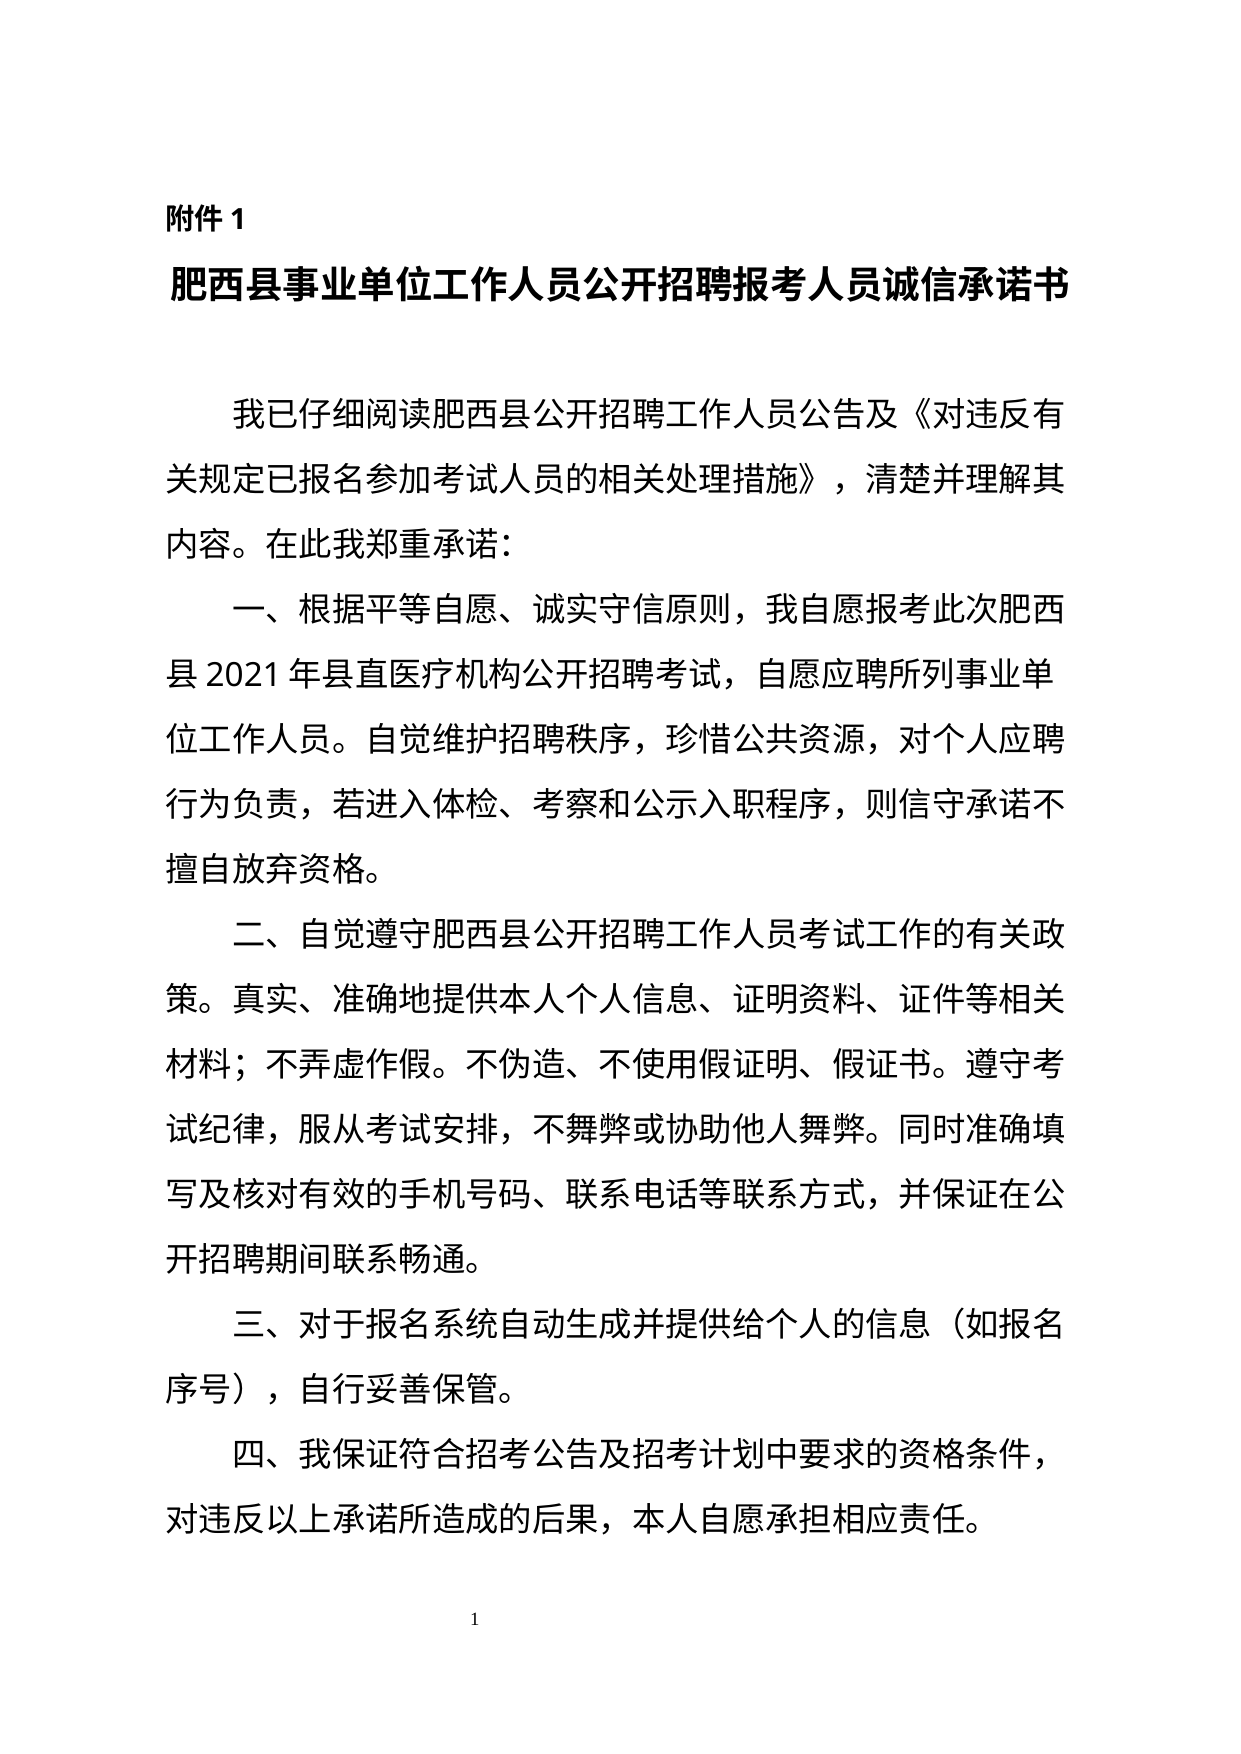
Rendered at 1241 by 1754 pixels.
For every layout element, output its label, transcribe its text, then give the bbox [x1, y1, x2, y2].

list 对于报名系统自动生成并提供给个人的信息（如报名序号），自行妥善保管。 [165, 1289, 1075, 1419]
list 根据平等自愿、诚实守信原则，我自愿报考此次肥西县2021年县直医疗机构公开招聘考试，自愿应聘所列事业单位工作人员。自觉维护招聘秩序，珍惜公共资源，对个人应聘行为负责，若进入体检、考察和公示入职程序，则信守承诺不擅自放弃资格。 [165, 574, 1075, 899]
list 我保证符合招考公告及招考计划中要求的资格条件，对违反以上承诺所造成的后果，本人自愿承担相应责任。 [165, 1419, 1075, 1549]
text 我已仔细阅读肥西县公开招聘工作人员公告及《对违反有关规定已报名参加考试人员的相关处理措施》，清楚并理解其内容。在此我郑重承诺： [165, 379, 1075, 574]
text 肥西县事业单位工作人员公开招聘报考人员诚信承诺书 [165, 249, 1075, 314]
text 附件1 [165, 184, 1075, 249]
list 自觉遵守肥西县公开招聘工作人员考试工作的有关政策。真实、准确地提供本人个人信息、证明资料、证件等相关材料；不弄虚作假。不伪造、不使用假证明、假证书。遵守考试纪律，服从考试安排，不舞弊或协助他人舞弊。同时准确填写及核对有效的手机号码、联系电话等联系方式，并保证在公开招聘期间联系畅通。 [165, 899, 1075, 1289]
